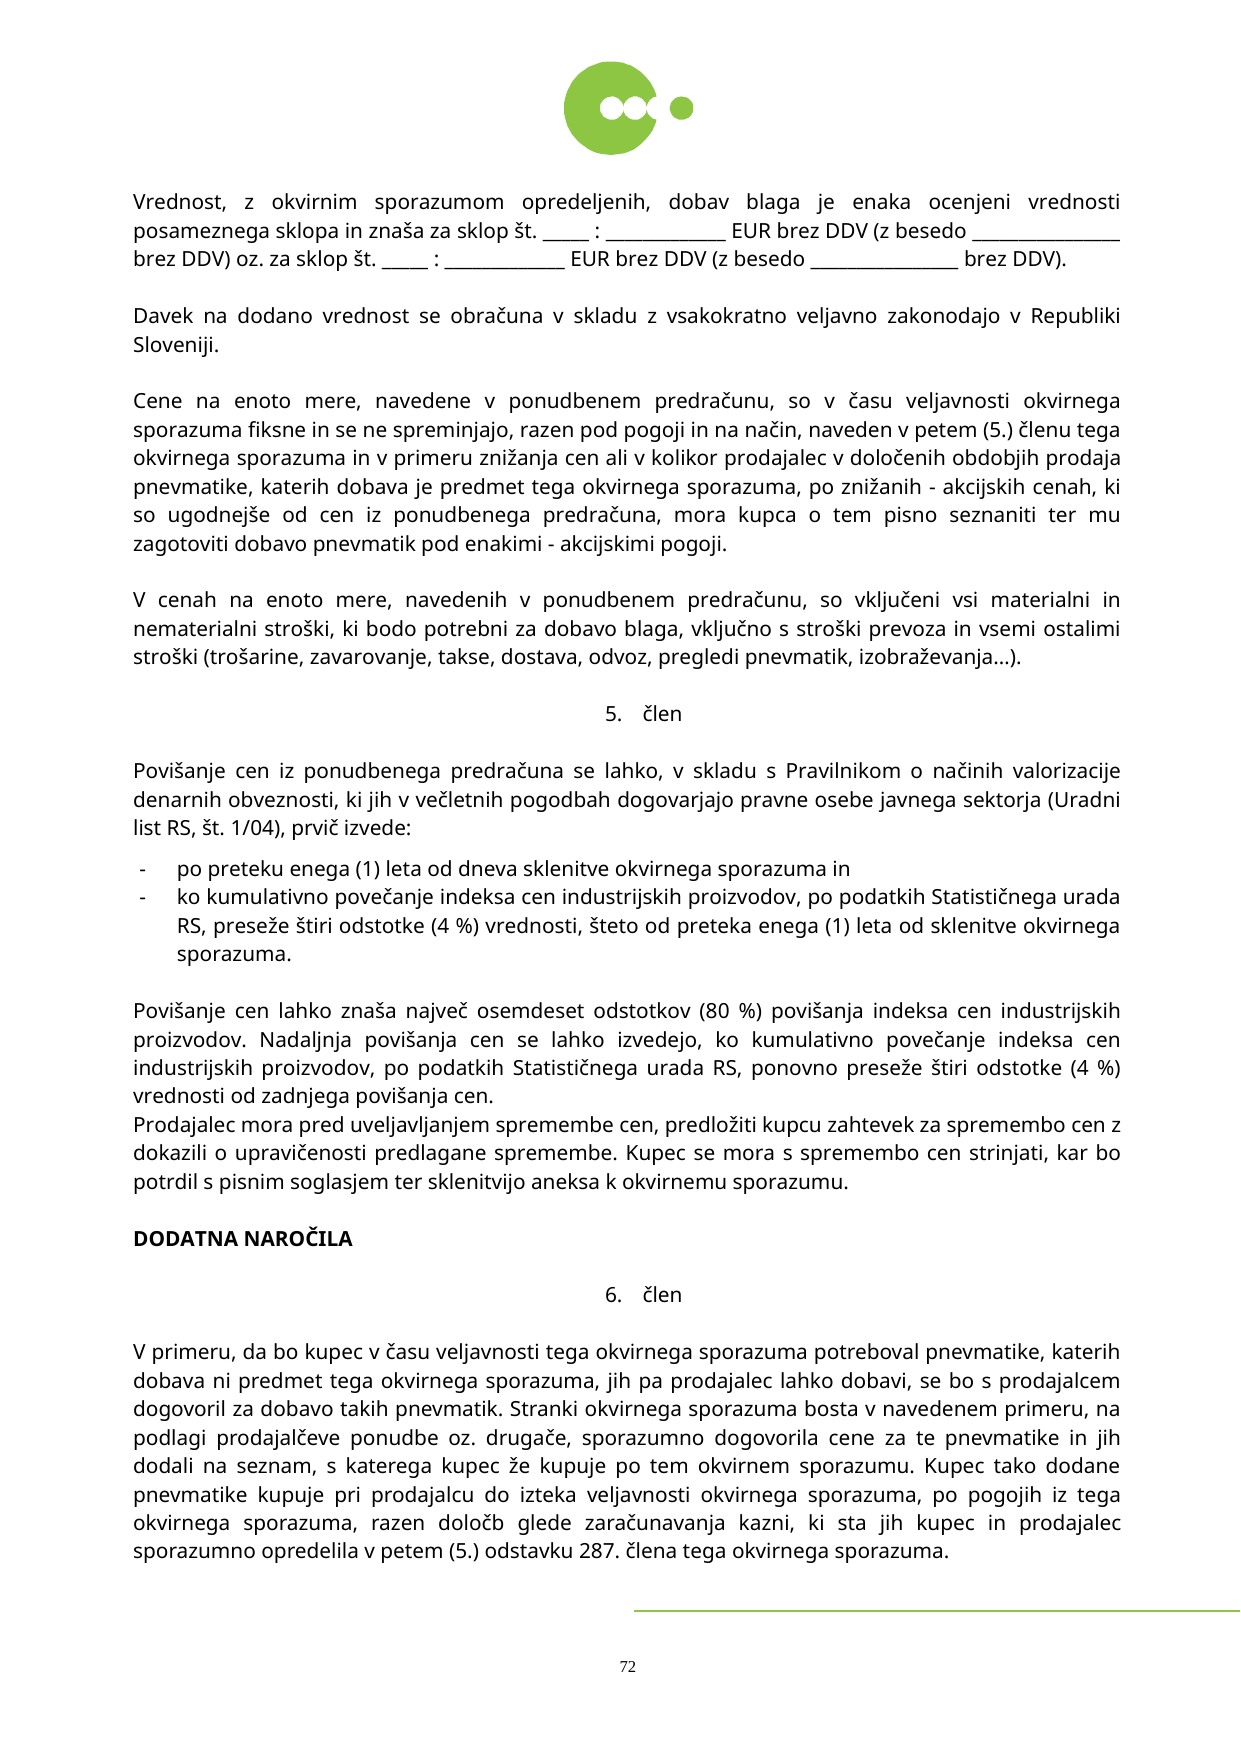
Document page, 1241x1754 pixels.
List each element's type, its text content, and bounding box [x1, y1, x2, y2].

list ko kumulativno povečanje indeksa cen industrijskih proizvodov, po podatkih Statističnega urada RS, preseže štiri odstotke (4 %) vrednosti, šteto od preteka enega (1) leta od sklenitve okvirnega sporazuma. [139, 882, 1122, 968]
text DODATNA NAROČILA [133, 1224, 1122, 1252]
text Davek na dodano vrednost se obračuna v skladu z vsakokratno veljavno zakonodajo v Republiki Sloveniji. [133, 301, 1122, 358]
text V cenah na enoto mere, navedenih v ponudbenem predračunu, so vključeni vsi materialni in nematerialni stroški, ki bodo potrebni za dobavo blaga, vključno s stroški prevoza in vsemi ostalimi stroški (trošarine, zavarovanje, takse, dostava, odvoz, pregledi pnevmatik, izobraževanja…). [133, 586, 1122, 671]
list člen [170, 699, 1116, 728]
text Povišanje cen iz ponudbenega predračuna se lahko, v skladu s Pravilnikom o načinih valorizacije denarnih obveznosti, ki jih v večletnih pogodbah dogovarjajo pravne osebe javnega sektorja (Uradni list RS, št. 1/04), prvič izvede: [133, 756, 1122, 842]
text Povišanje cen lahko znaša največ osemdeset odstotkov (80 %) povišanja indeksa cen industrijskih proizvodov. Nadaljnja povišanja cen se lahko izvedejo, ko kumulativno povečanje indeksa cen industrijskih proizvodov, po podatkih Statističnega urada RS, ponovno preseže štiri odstotke (4 %) vrednosti od zadnjega povišanja cen. [133, 996, 1122, 1110]
list po preteku enega (1) leta od dneva sklenitve okvirnega sporazuma in [139, 854, 1122, 882]
text Prodajalec mora pred uveljavljanjem spremembe cen, predložiti kupcu zahtevek za spremembo cen z dokazili o upravičenosti predlagane spremembe. Kupec se mora s spremembo cen strinjati, kar bo potrdil s pisnim soglasjem ter sklenitvijo aneksa k okvirnemu sporazumu. [133, 1110, 1122, 1195]
list člen [170, 1281, 1116, 1309]
text Vrednost, z okvirnim sporazumom opredeljenih, dobav blaga je enaka ocenjeni vrednosti posameznega sklopa in znaša za sklop št. _____ : _____________ EUR brez DDV (z besedo ________________ brez DDV) oz. za sklop št. _____ : _____________ EUR brez DDV (z besedo ________________ brez DDV). [133, 187, 1122, 273]
text V primeru, da bo kupec v času veljavnosti tega okvirnega sporazuma potreboval pnevmatike, katerih dobava ni predmet tega okvirnega sporazuma, jih pa prodajalec lahko dobavi, se bo s prodajalcem dogovoril za dobavo takih pnevmatik. Stranki okvirnega sporazuma bosta v navedenem primeru, na podlagi prodajalčeve ponudbe oz. drugače, sporazumno dogovorila cene za te pnevmatike in jih dodali na seznam, s katerega kupec že kupuje po tem okvirnem sporazumu. Kupec tako dodane pnevmatike kupuje pri prodajalcu do izteka veljavnosti okvirnega sporazuma, po pogojih iz tega okvirnega sporazuma, razen določb glede zaračunavanja kazni, ki sta jih kupec in prodajalec sporazumno opredelila v petem (5.) odstavku 287. člena tega okvirnega sporazuma. [133, 1337, 1122, 1565]
text Cene na enoto mere, navedene v ponudbenem predračunu, so v času veljavnosti okvirnega sporazuma fiksne in se ne spreminjajo, razen pod pogoji in na način, naveden v petem (5.) členu tega okvirnega sporazuma in v primeru znižanja cen ali v kolikor prodajalec v določenih obdobjih prodaja pnevmatike, katerih dobava je predmet tega okvirnega sporazuma, po znižanih - akcijskih cenah, ki so ugodnejše od cen iz ponudbenega predračuna, mora kupca o tem pisno seznaniti ter mu zagotoviti dobavo pnevmatik pod enakimi - akcijskimi pogoji. [133, 387, 1122, 557]
